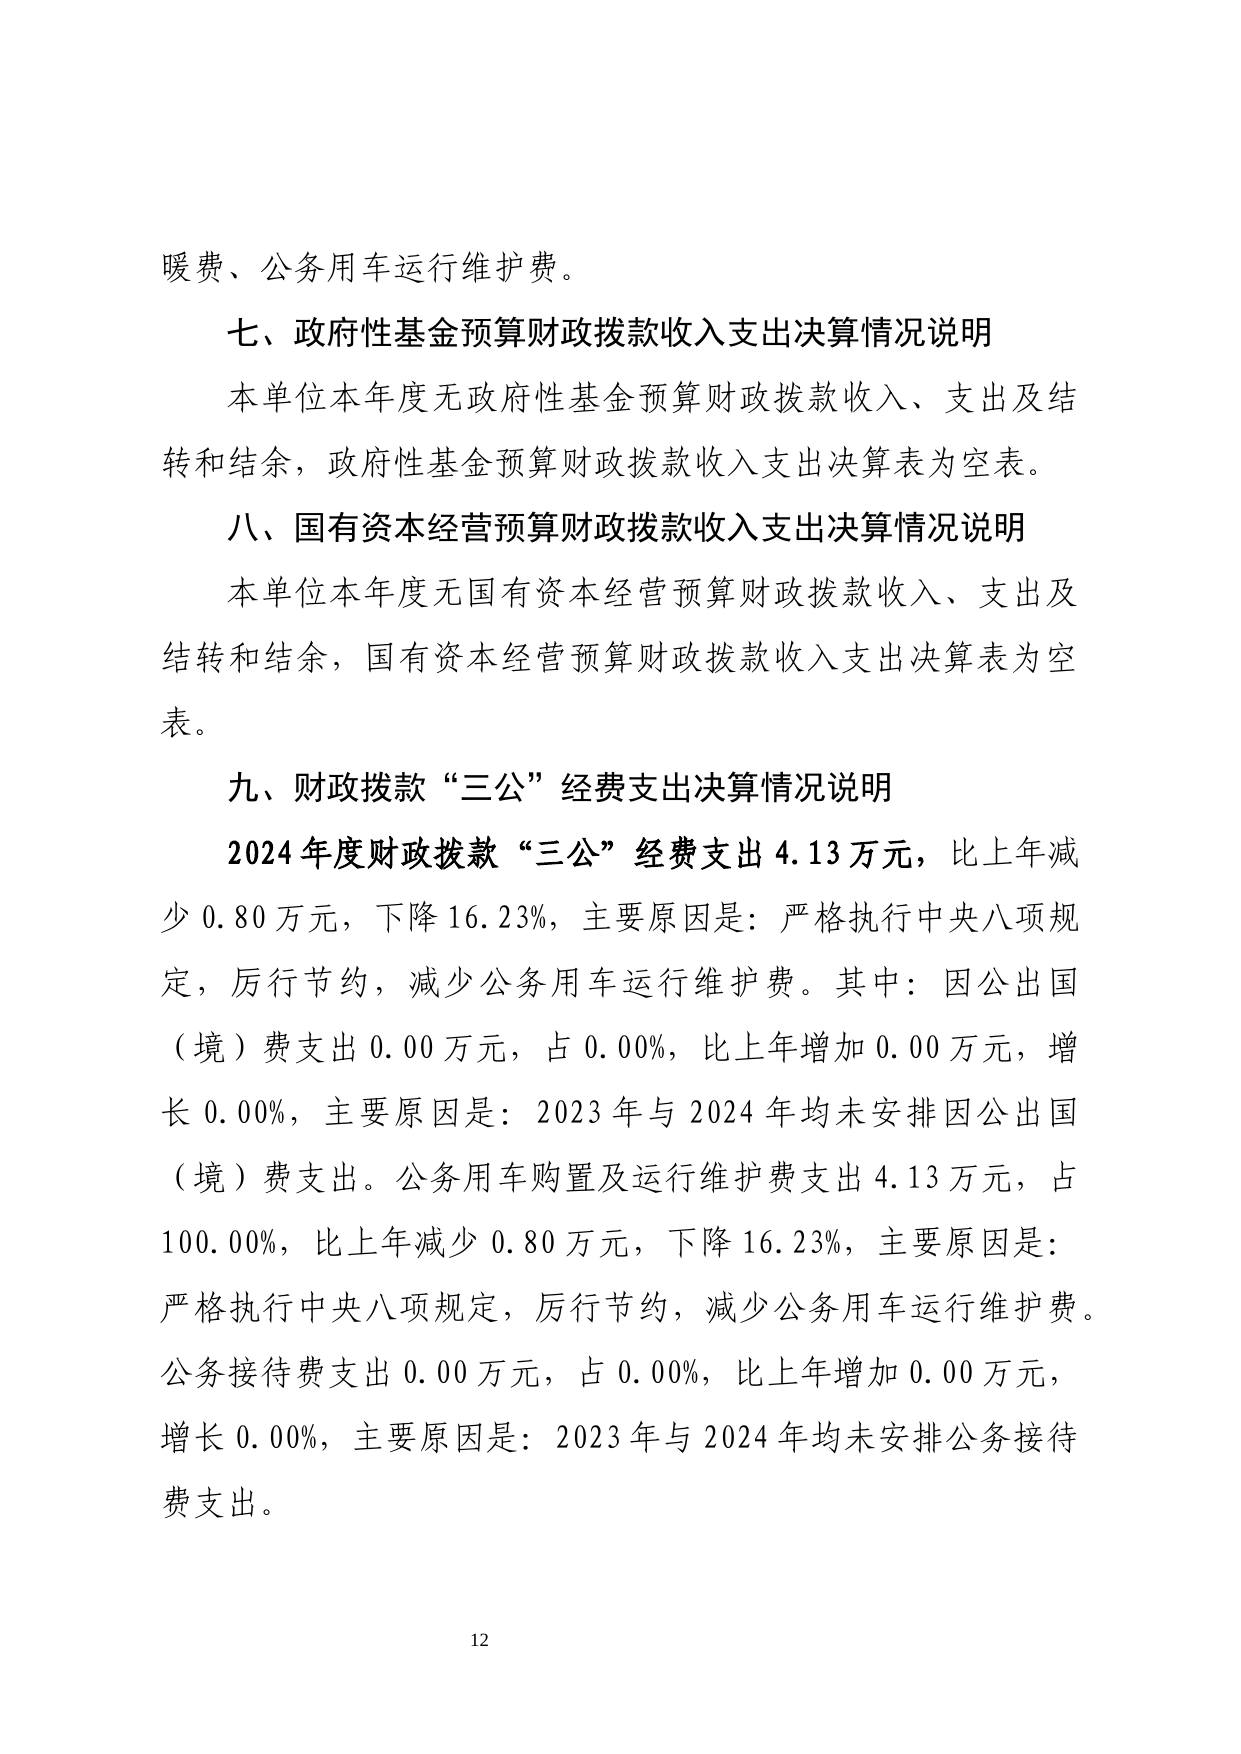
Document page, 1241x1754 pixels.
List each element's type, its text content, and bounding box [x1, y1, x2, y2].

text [159, 233, 1081, 298]
text 2024年度财政拨款“三公”经费支出4.13万元，比上年减少0.80万元，下降16.23%，主要原因是：严格执行中央八项规定，厉行节约，减少公务用车运行维护费。其中：因公出国（境）费支出0.00万元，占0.00%，比上年增加0.00万元，增长0.00%，主要原因是：2023年与2024年均未安排因公出国（境）费支出。公务用车购置及运行维护费支出4.13万元，占100.00%，比上年减少0.80万元，下降16.23%，主要原因是：严格执行中央八项规定，厉行节约，减少公务用车运行维护费。公务接待费支出0.00万元，占0.00%，比上年增加0.00万元，增长0.00%，主要原因是：2023年与2024年均未安排公务接待费支出。 [159, 818, 1081, 1533]
text 本单位本年度无国有资本经营预算财政拨款收入、支出及结转和结余，国有资本经营预算财政拨款收入支出决算表为空表。 [159, 558, 1081, 753]
text 七、政府性基金预算财政拨款收入支出决算情况说明 [159, 298, 1081, 363]
text 九、财政拨款“三公”经费支出决算情况说明 [159, 753, 1081, 818]
text 本单位本年度无政府性基金预算财政拨款收入、支出及结转和结余，政府性基金预算财政拨款收入支出决算表为空表。 [159, 363, 1081, 493]
text 八、国有资本经营预算财政拨款收入支出决算情况说明 [159, 493, 1081, 558]
